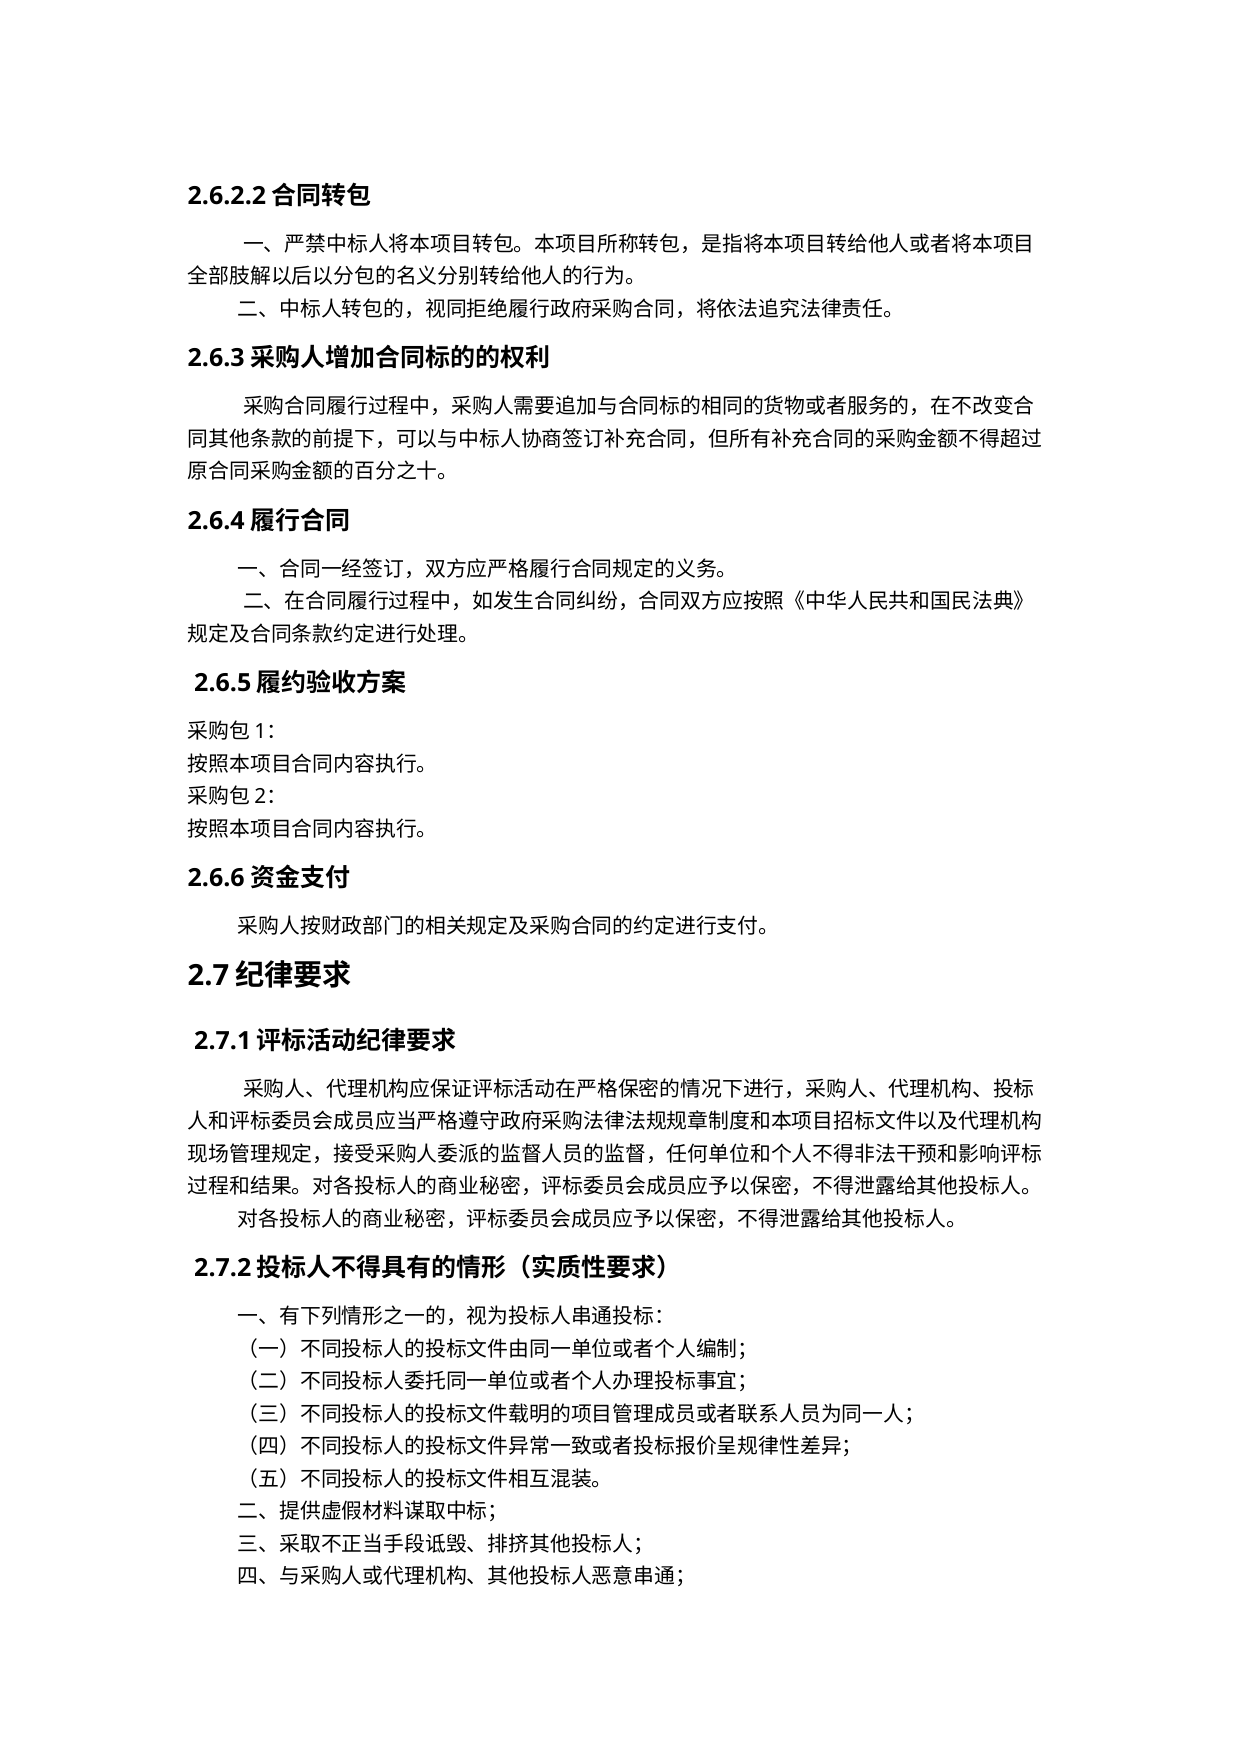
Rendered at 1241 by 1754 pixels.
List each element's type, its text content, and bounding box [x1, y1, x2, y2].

text 采购合同履行过程中，采购人需要追加与合同标的相同的货物或者服务的，在不改变合同其他条款的前提下，可以与中标人协商签订补充合同，但所有补充合同的采购金额不得超过原合同采购金额的百分之十。 [187, 389, 1053, 487]
text 2.7.2投标人不得具有的情形（实质性要求） [187, 1234, 1053, 1299]
text 对各投标人的商业秘密，评标委员会成员应予以保密，不得泄露给其他投标人。 [187, 1202, 1053, 1234]
text 采购包1： [187, 714, 1053, 747]
text （五）不同投标人的投标文件相互混装。 [187, 1462, 1053, 1494]
text （一）不同投标人的投标文件由同一单位或者个人编制； [187, 1332, 1053, 1364]
text 三、采取不正当手段诋毁、排挤其他投标人； [187, 1527, 1053, 1559]
text 采购人、代理机构应保证评标活动在严格保密的情况下进行，采购人、代理机构、投标人和评标委员会成员应当严格遵守政府采购法律法规规章制度和本项目招标文件以及代理机构现场管理规定，接受采购人委派的监督人员的监督，任何单位和个人不得非法干预和影响评标过程和结果。对各投标人的商业秘密，评标委员会成员应予以保密，不得泄露给其他投标人。 [187, 1072, 1053, 1202]
text 2.6.5履约验收方案 [187, 649, 1053, 714]
text 按照本项目合同内容执行。 [187, 812, 1053, 844]
text 2.7纪律要求 [187, 942, 1053, 1007]
text 2.6.4履行合同 [187, 487, 1053, 552]
text 二、中标人转包的，视同拒绝履行政府采购合同，将依法追究法律责任。 [187, 292, 1053, 324]
text 2.6.2.2合同转包 [187, 162, 1053, 227]
text （三）不同投标人的投标文件载明的项目管理成员或者联系人员为同一人； [187, 1397, 1053, 1429]
text 按照本项目合同内容执行。 [187, 747, 1053, 779]
text 二、在合同履行过程中，如发生合同纠纷，合同双方应按照《中华人民共和国民法典》规定及合同条款约定进行处理。 [187, 584, 1053, 649]
text 四、与采购人或代理机构、其他投标人恶意串通； [187, 1559, 1053, 1592]
text 一、严禁中标人将本项目转包。本项目所称转包，是指将本项目转给他人或者将本项目全部肢解以后以分包的名义分别转给他人的行为。 [187, 227, 1053, 292]
text 2.7.1评标活动纪律要求 [187, 1007, 1053, 1072]
text （二）不同投标人委托同一单位或者个人办理投标事宜； [187, 1364, 1053, 1397]
text 一、合同一经签订，双方应严格履行合同规定的义务。 [187, 552, 1053, 584]
text 2.6.3采购人增加合同标的的权利 [187, 324, 1053, 389]
text 二、提供虚假材料谋取中标； [187, 1494, 1053, 1527]
text 2.6.6资金支付 [187, 844, 1053, 909]
text （四）不同投标人的投标文件异常一致或者投标报价呈规律性差异； [187, 1429, 1053, 1462]
text 一、有下列情形之一的，视为投标人串通投标： [187, 1299, 1053, 1332]
text 采购人按财政部门的相关规定及采购合同的约定进行支付。 [187, 909, 1053, 942]
text 采购包2： [187, 779, 1053, 812]
